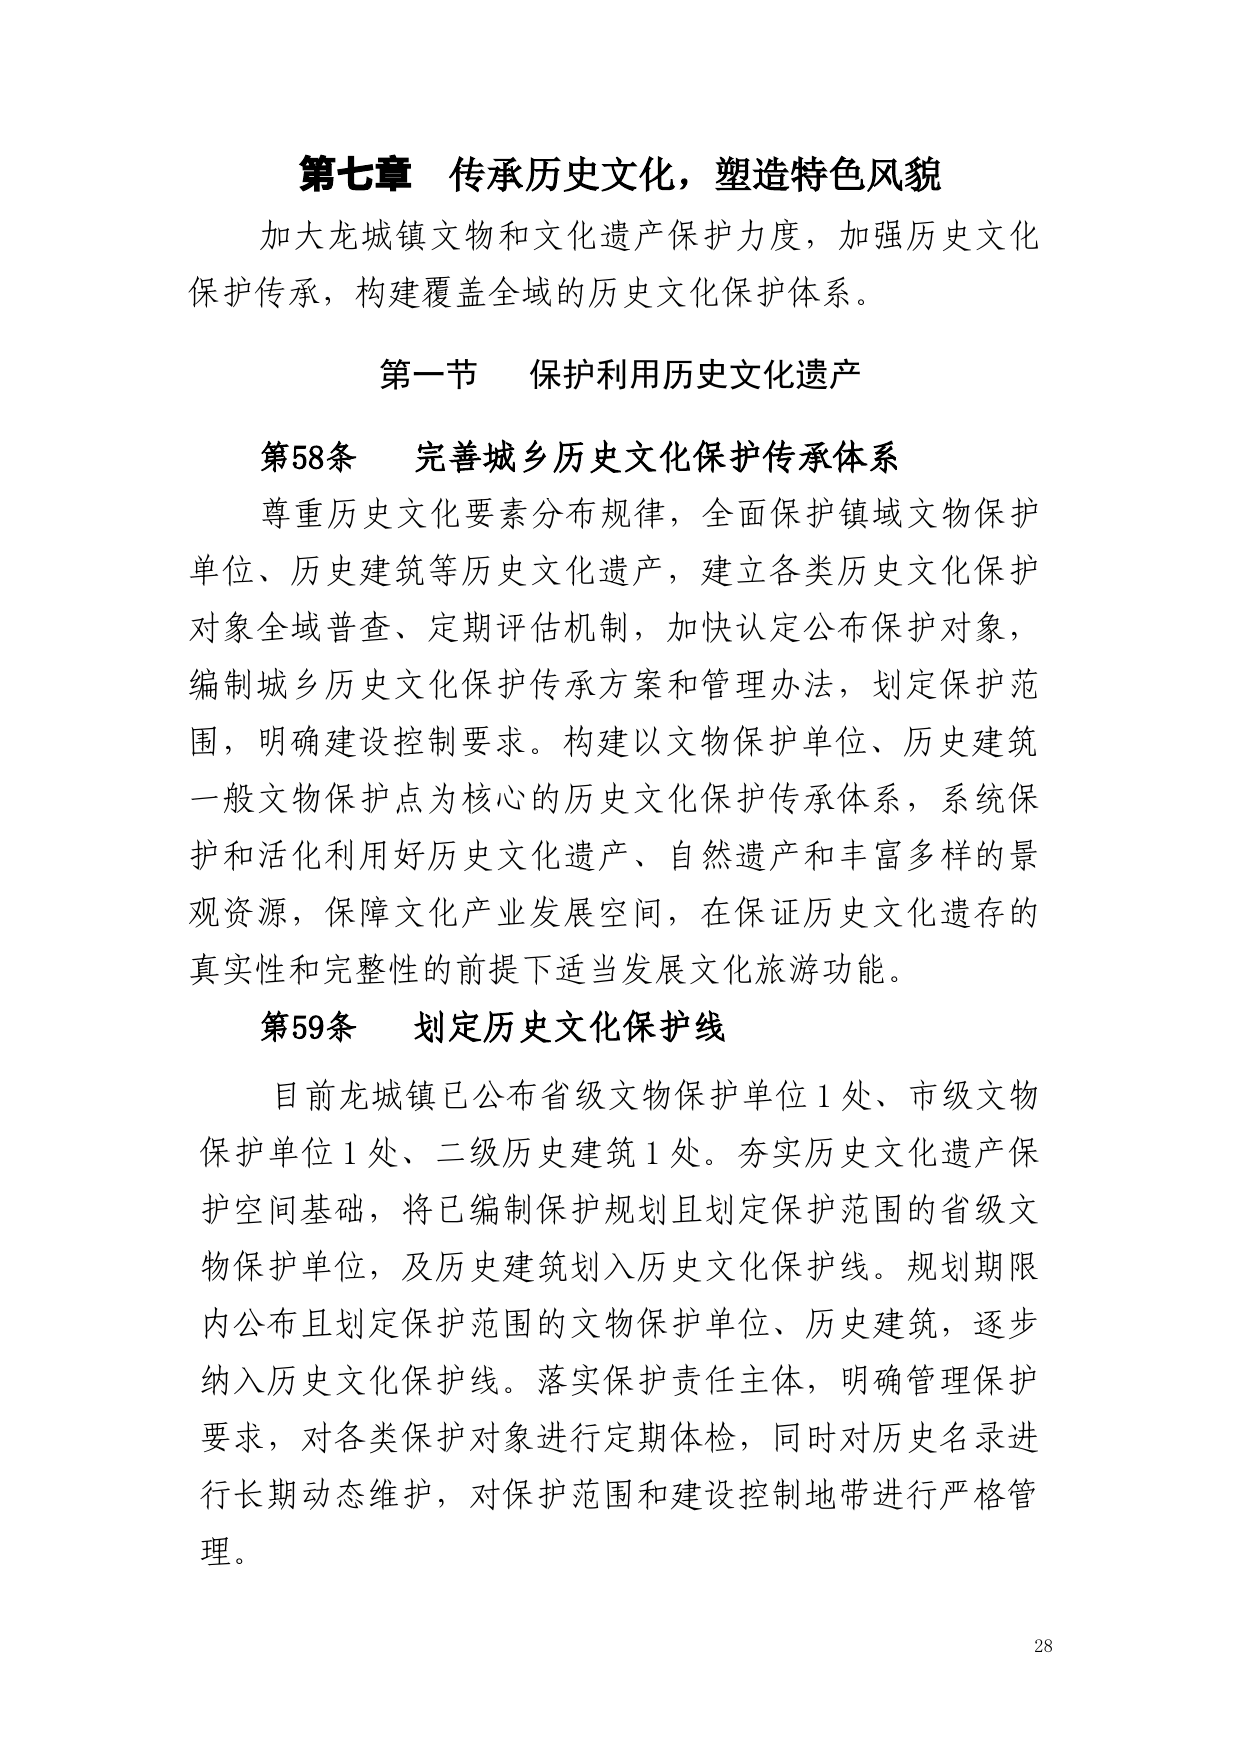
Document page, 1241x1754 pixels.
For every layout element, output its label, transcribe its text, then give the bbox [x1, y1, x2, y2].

text 加大龙城镇文物和文化遗产保护力度，加强历史文化保护传承，构建覆盖全域的历史文化保护体系。 [187, 214, 1041, 309]
subtitle 保护利用历史文化遗产 [187, 353, 1053, 391]
text 划定历史文化保护线 [187, 1005, 1041, 1043]
text 目前龙城镇已公布省级文物保护单位1处、市级文物保护单位1处、二级历史建筑1处。夯实历史文化遗产保护空间基础，将已编制保护规划且划定保护范围的省级文物保护单位，及历史建筑划入历史文化保护线。规划期限内公布且划定保护范围的文物保护单位、历史建筑，逐步纳入历史文化保护线。落实保护责任主体，明确管理保护要求，对各类保护对象进行定期体检，同时对历史名录进行长期动态维护，对保护范围和建设控制地带进行严格管理。 [199, 1074, 1041, 1568]
subtitle 传承历史文化，塑造特色风貌 [187, 150, 1053, 193]
text 尊重历史文化要素分布规律，全面保护镇域文物保护单位、历史建筑等历史文化遗产，建立各类历史文化保护对象全域普查、定期评估机制，加快认定公布保护对象，编制城乡历史文化保护传承方案和管理办法，划定保护范围，明确建设控制要求。构建以文物保护单位、历史建筑、一般文物保护点为核心的历史文化保护传承体系，系统保护和活化利用好历史文化遗产、自然遗产和丰富多样的景观资源，保障文化产业发展空间，在保证历史文化遗存的真实性和完整性的前提下适当发展文化旅游功能。 [187, 492, 1041, 986]
text 完善城乡历史文化保护传承体系 [187, 435, 1041, 473]
